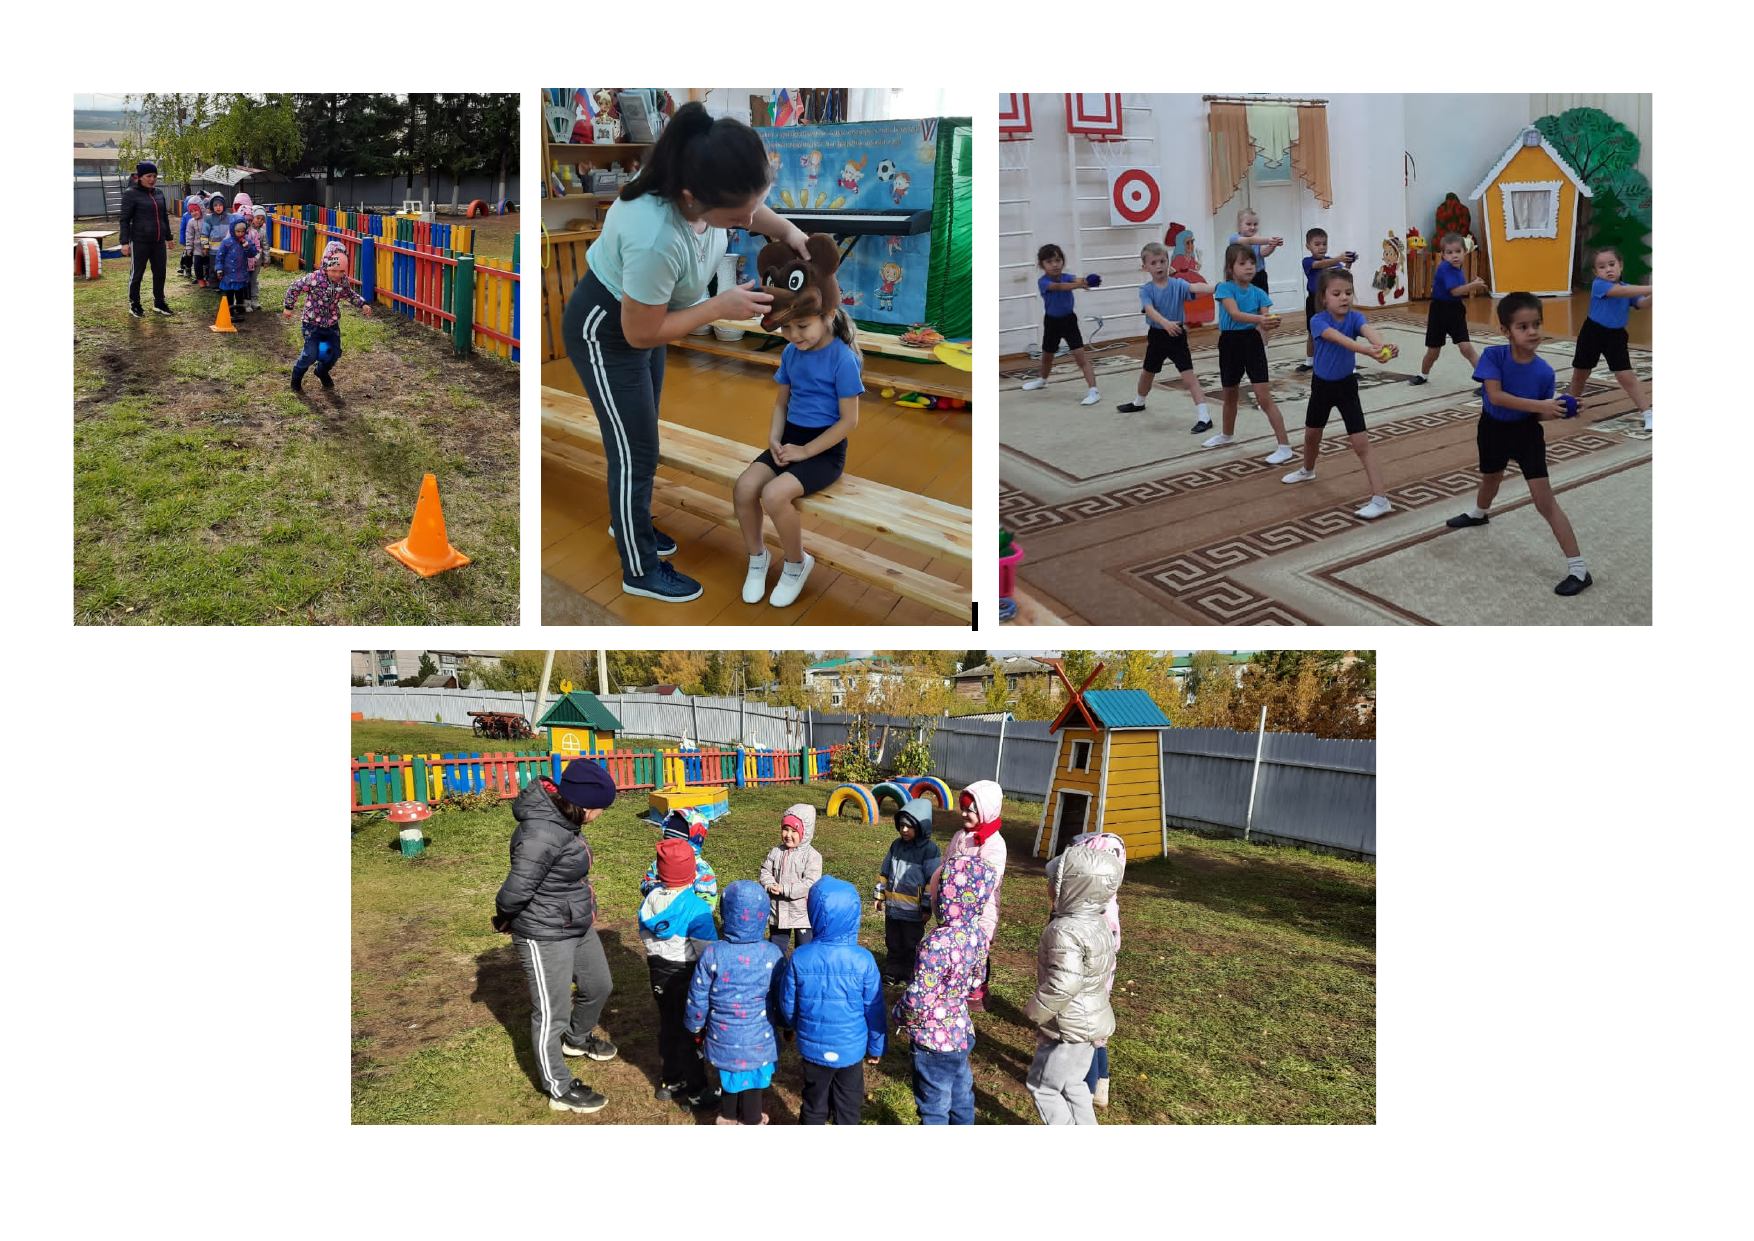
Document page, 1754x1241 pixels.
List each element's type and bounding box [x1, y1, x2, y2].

picture [999, 93, 1653, 626]
picture [351, 650, 1377, 1125]
picture [73, 93, 521, 626]
picture [541, 88, 973, 626]
